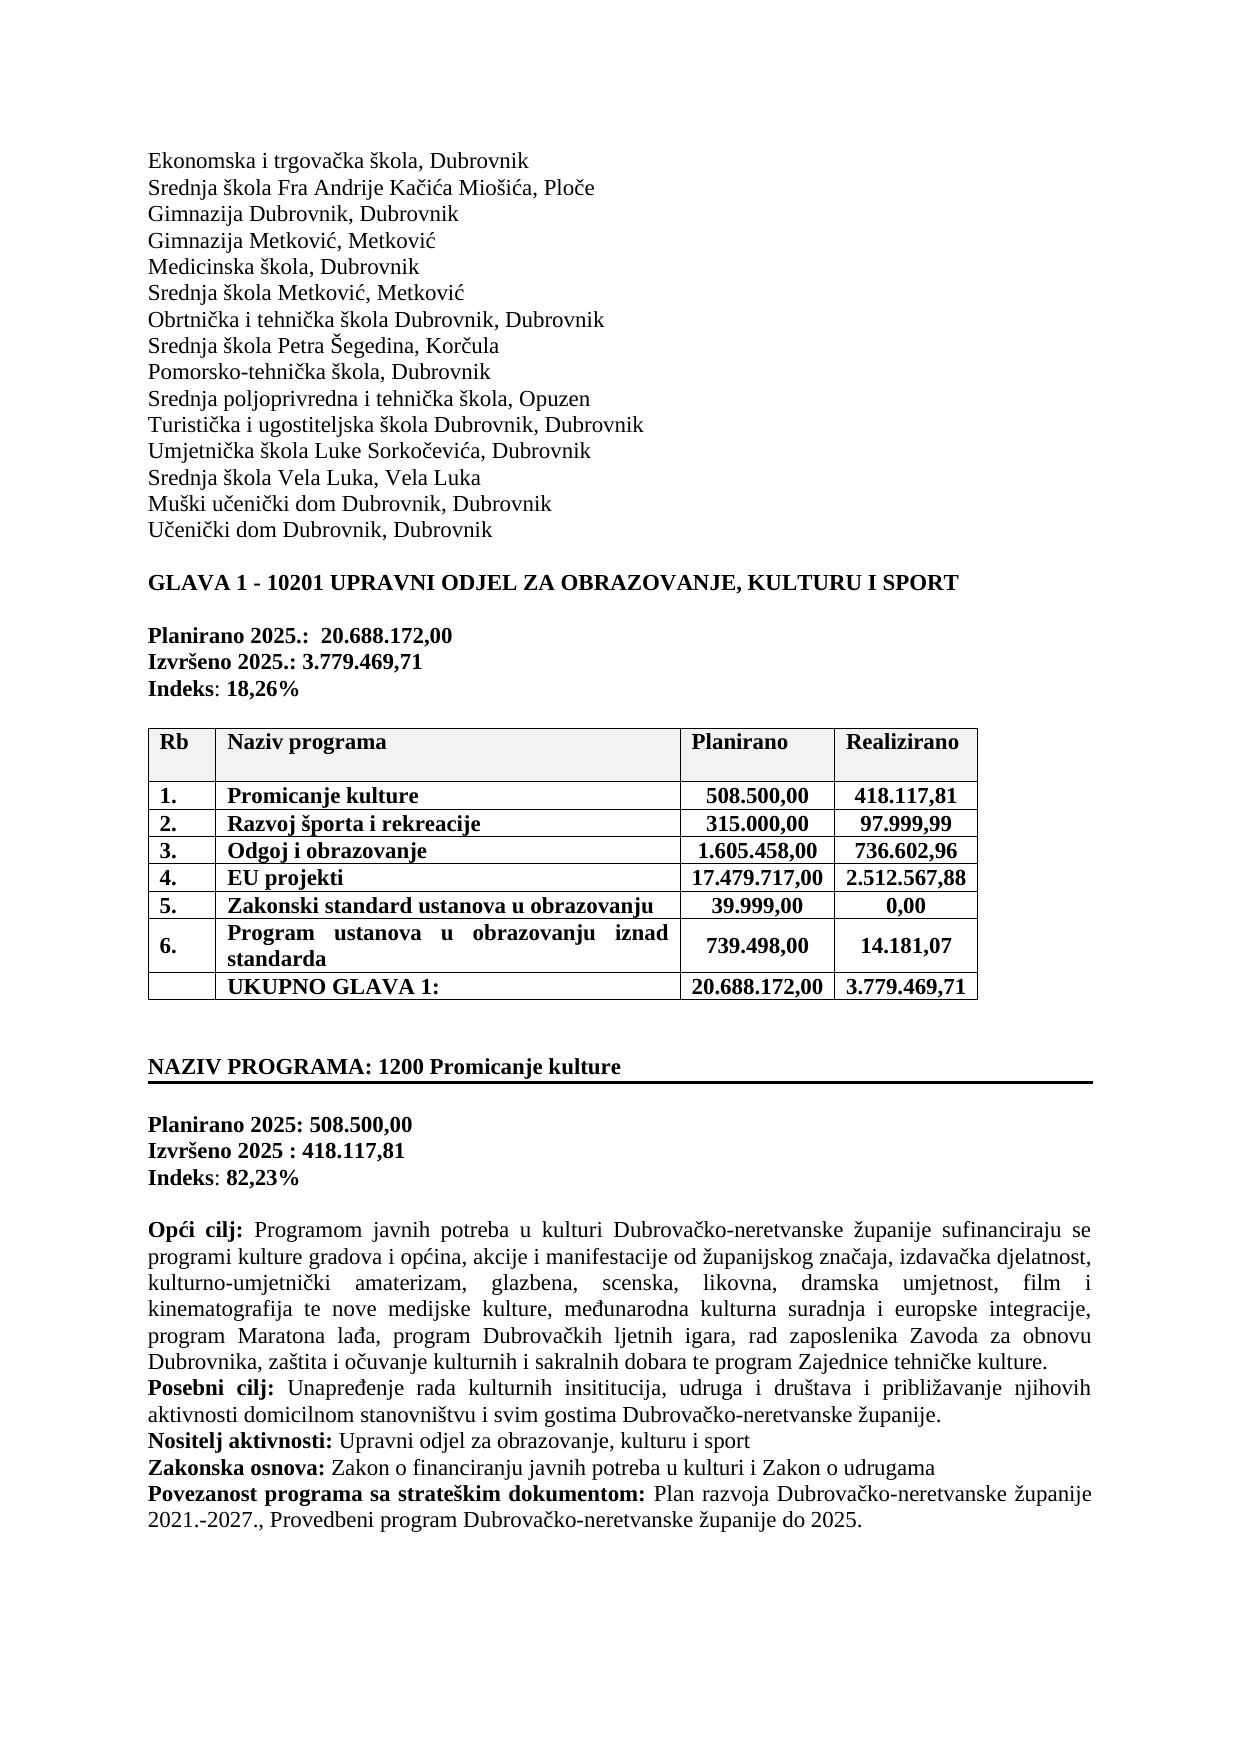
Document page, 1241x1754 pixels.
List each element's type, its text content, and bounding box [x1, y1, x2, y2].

table_cell 6. [149, 919, 215, 972]
table_header Planirano [681, 729, 834, 781]
table_cell 20.688.172,00 [681, 973, 834, 999]
text Turistička i ugostiteljska škola Dubrovnik, Dubrovnik [148, 411, 1093, 437]
table_cell EU projekti [216, 864, 680, 891]
table_cell 14.181,07 [835, 919, 977, 972]
table_cell 17.479.717,00 [681, 864, 834, 891]
table_cell 4. [149, 864, 215, 891]
text Obrtnička i tehnička škola Dubrovnik, Dubrovnik [148, 306, 1093, 332]
table_header Realizirano [835, 729, 977, 781]
table_cell 315.000,00 [681, 810, 834, 836]
text Opći cilj: Programom javnih potreba u kulturi Dubrovačko-neretvanske županije sufinanciraju se programi kulture gradova i općina, akcije i manifestacije od županijskog značaja, izdavačka djelatnost, kulturno-umjetnički amaterizam, glazbena, scenska, likovna, dramska umjetnost, film i kinematografija te nove medijske kulture, međunarodna kulturna suradnja i europske integracije, program Maratona lađa, program Dubrovačkih ljetnih igara, rad zaposlenika Zavoda za obnovu Dubrovnika, zaštita i očuvanje kulturnih i sakralnih dobara te program Zajednice tehničke kulture. [148, 1216, 1093, 1374]
table_cell 739.498,00 [681, 919, 834, 972]
table_cell 3.779.469,71 [835, 973, 977, 999]
text Ekonomska i trgovačka škola, Dubrovnik [148, 148, 1093, 174]
table_cell Promicanje kulture [216, 782, 680, 808]
text Učenički dom Dubrovnik, Dubrovnik [148, 517, 1093, 543]
table_cell 1.605.458,00 [681, 837, 834, 863]
text Pomorsko-tehnička škola, Dubrovnik [148, 358, 1093, 385]
text Medicinska škola, Dubrovnik [148, 253, 1093, 279]
text Izvršeno 2025 : 418.117,81 [148, 1137, 1093, 1164]
table_cell 736.602,96 [835, 837, 977, 863]
table_cell Odgoj i obrazovanje [216, 837, 680, 863]
text Zakonska osnova: Zakon o financiranju javnih potreba u kulturi i Zakon o udrugama [148, 1453, 1093, 1480]
text GLAVA 1 - 10201 UPRAVNI ODJEL ZA OBRAZOVANJE, KULTURU I SPORT [148, 569, 1093, 596]
table_cell UKUPNO GLAVA 1: [216, 973, 680, 999]
text Srednja poljoprivredna i tehnička škola, Opuzen [148, 385, 1093, 411]
table_cell 97.999,99 [835, 810, 977, 836]
table_cell 5. [149, 892, 215, 918]
text Nositelj aktivnosti: Upravni odjel za obrazovanje, kulturu i sport [148, 1427, 1093, 1453]
table_cell 1. [149, 782, 215, 808]
table_header Rb [149, 729, 215, 781]
text Indeks: 18,26% [148, 675, 1093, 701]
text Gimnazija Dubrovnik, Dubrovnik [148, 200, 1093, 227]
text Srednja škola Metković, Metković [148, 279, 1093, 306]
text Indeks: 82,23% [148, 1164, 1093, 1190]
table_cell 2.512.567,88 [835, 864, 977, 891]
text Gimnazija Metković, Metković [148, 227, 1093, 253]
table_cell 2. [149, 810, 215, 836]
text Muški učenički dom Dubrovnik, Dubrovnik [148, 490, 1093, 517]
table_cell 39.999,00 [681, 892, 834, 918]
text Izvršeno 2025.: 3.779.469,71 [148, 648, 1093, 675]
table_cell 418.117,81 [835, 782, 977, 808]
table_cell Zakonski standard ustanova u obrazovanju [216, 892, 680, 918]
table_cell 508.500,00 [681, 782, 834, 808]
text Planirano 2025: 508.500,00 [148, 1111, 1093, 1137]
text Srednja škola Fra Andrije Kačića Miošića, Ploče [148, 174, 1093, 200]
table_header Naziv programa [216, 729, 680, 781]
text Umjetnička škola Luke Sorkočevića, Dubrovnik [148, 437, 1093, 464]
text Posebni cilj: Unapređenje rada kulturnih insititucija, udruga i društava i približavanje njihovih aktivnosti domicilnom stanovništvu i svim gostima Dubrovačko-neretvanske županije. [148, 1374, 1093, 1427]
table_cell 0,00 [835, 892, 977, 918]
text Srednja škola Vela Luka, Vela Luka [148, 464, 1093, 490]
text NAZIV PROGRAMA: 1200 Promicanje kulture [148, 1053, 1093, 1081]
table_cell [149, 973, 215, 999]
text Srednja škola Petra Šegedina, Korčula [148, 332, 1093, 358]
table_cell Razvoj športa i rekreacije [216, 810, 680, 836]
table_cell Program ustanova u obrazovanju iznad standarda [216, 919, 680, 972]
table_cell 3. [149, 837, 215, 863]
text Planirano 2025.: 20.688.172,00 [148, 622, 1093, 648]
text Povezanost programa sa strateškim dokumentom: Plan razvoja Dubrovačko-neretvanske županije 2021.-2027., Provedbeni program Dubrovačko-neretvanske županije do 2025. [148, 1480, 1093, 1533]
